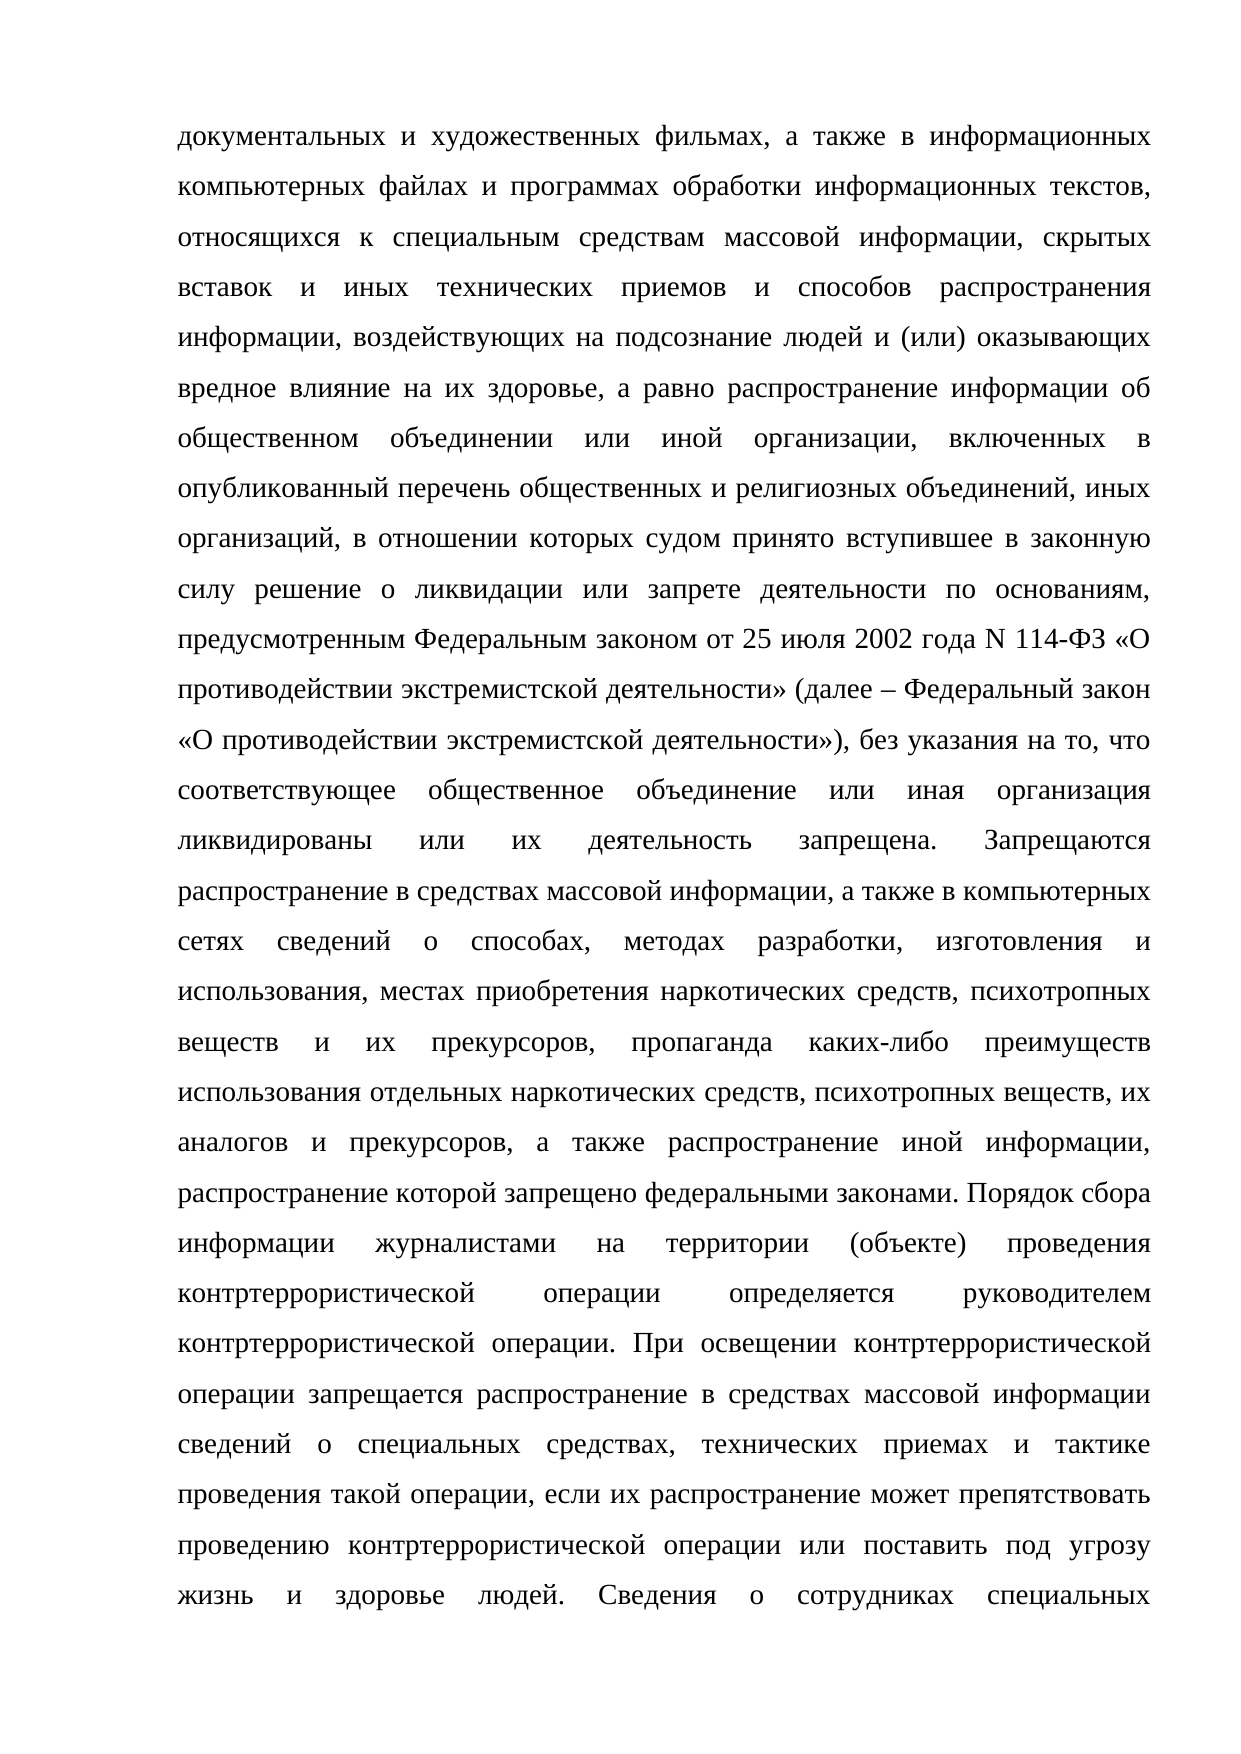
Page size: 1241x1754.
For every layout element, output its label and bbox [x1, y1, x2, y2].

list [177, 118, 1152, 1611]
